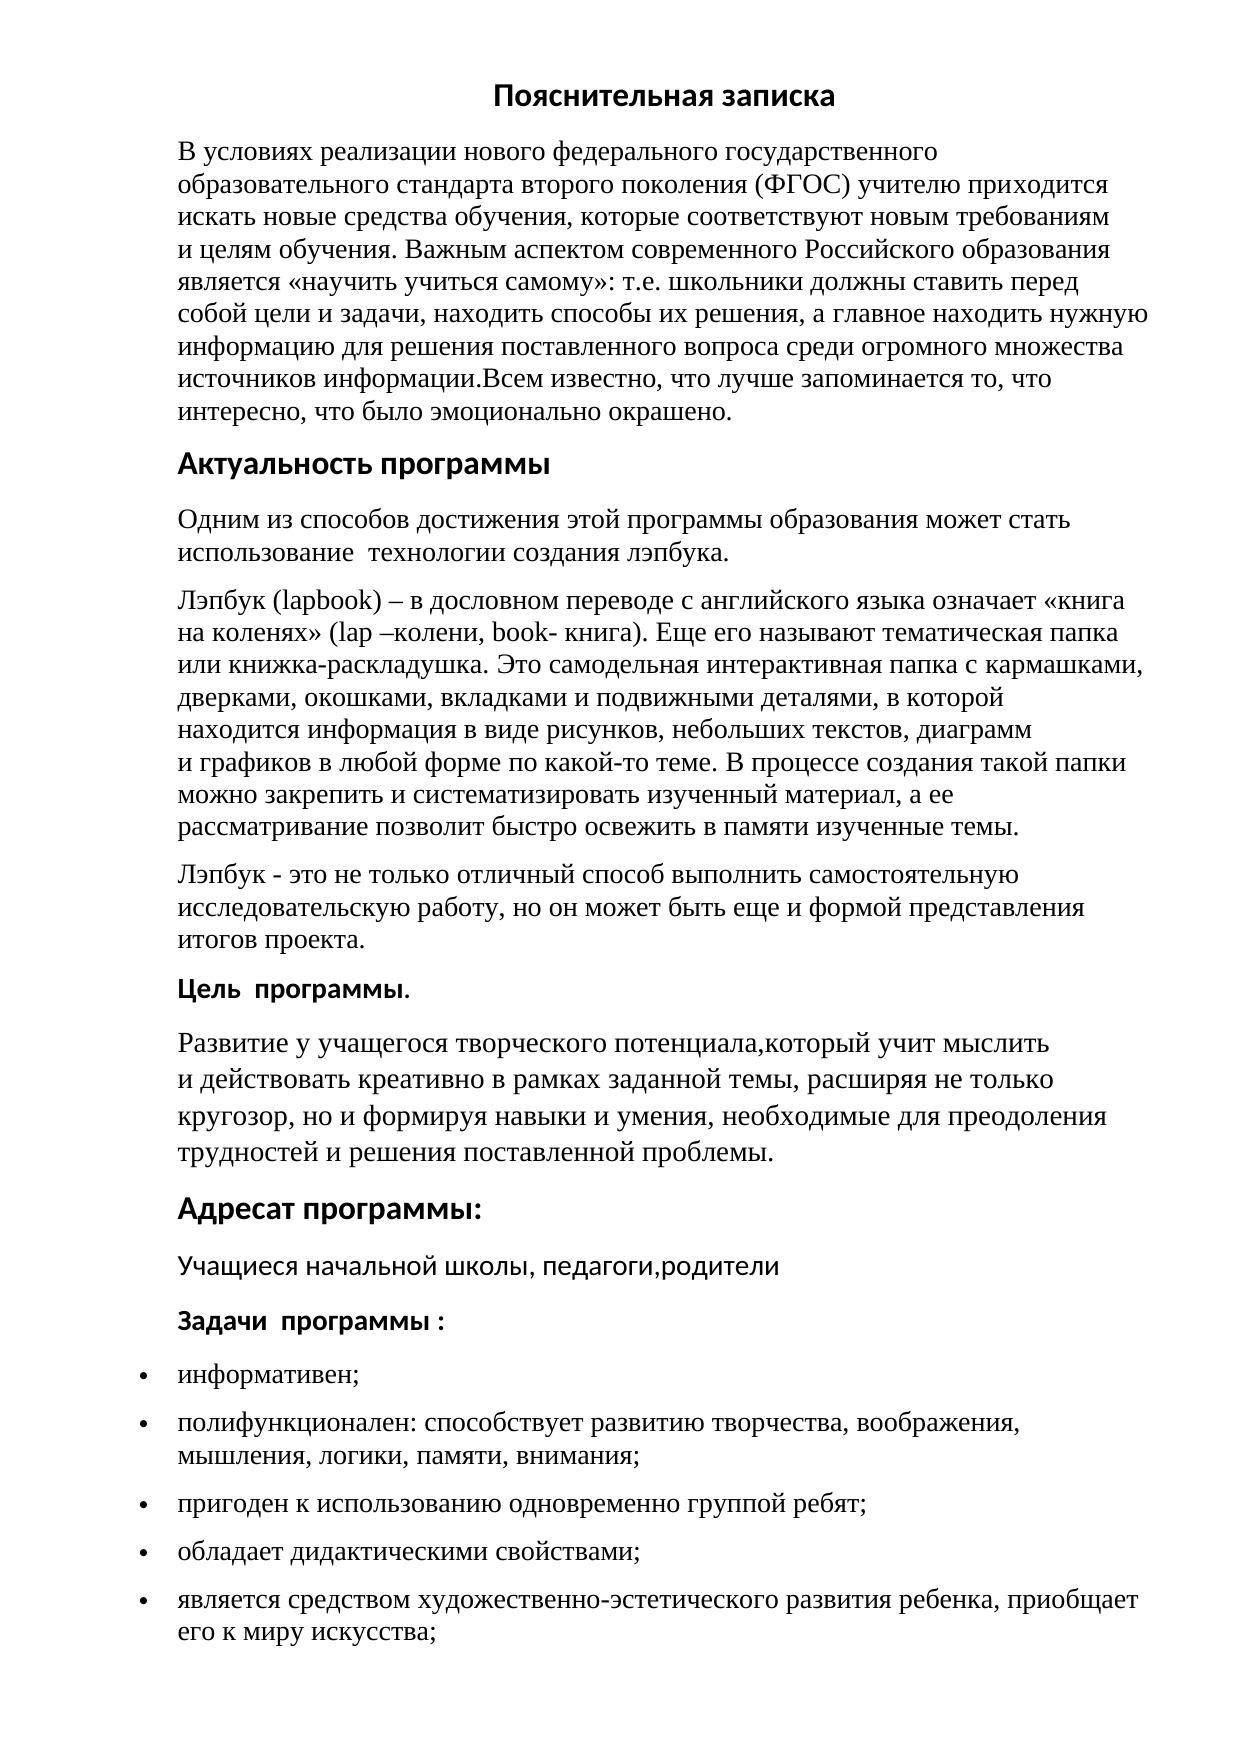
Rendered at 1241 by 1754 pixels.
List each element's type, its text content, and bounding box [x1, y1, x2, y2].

text Одним из способов достижения этой программы образования может стать использование технологии создания лэпбука. [177, 502, 1152, 567]
text Пояснительная записка [177, 74, 1152, 114]
text В условиях реализации нового федерального государственного образовательного стандарта второго поколения (ФГОС) учителю приходится искать новые средства обучения, которые соответствуют новым требованиям и целям обучения. Важным аспектом современного Российского образования является «научить учиться самому»: т.е. школьники должны ставить перед собой цели и задачи, находить способы их решения, а главное находить нужную информацию для решения поставленного вопроса среди огромного множества источников информации.Всем известно, что лучше запоминается то, что интересно, что было эмоционально окрашено. [177, 134, 1152, 426]
list пригоден к использованию одновременно группой ребят; [140, 1486, 1152, 1518]
text Развитие у учащегося творческого потенциала,который учит мыслить и действовать креативно в рамках заданной темы, расширяя не только кругозор, но и формируя навыки и умения, необходимые для преодоления трудностей и решения поставленной проблемы. [177, 1025, 1152, 1167]
text Лэпбук (lapbook) – в дословном переводе с английского языка означает «книга на коленях» (lap –колени, book- книга). Еще его называют тематическая папка или книжка-раскладушка. Это самодельная интерактивная папка с кармашками, дверками, окошками, вкладками и подвижными деталями, в которой находится информация в виде рисунков, небольших текстов, диаграмм и графиков в любой форме по какой-то теме. В процессе создания такой папки можно закрепить и систематизировать изученный материал, а ее рассматривание позволит быстро освежить в памяти изученные темы. [177, 583, 1152, 842]
text Лэпбук - это не только отличный способ выполнить самостоятельную исследовательскую работу, но он может быть еще и формой представления итогов проекта. [177, 857, 1152, 955]
text Актуальность программы [177, 442, 1152, 482]
list информативен; [140, 1357, 1152, 1390]
list полифункционален: способствует развитию творчества, воображения, мышления, логики, памяти, внимания; [140, 1406, 1152, 1470]
text Учащиеся начальной школы, педагоги,родители [177, 1247, 1152, 1283]
text Адресат программы: [177, 1187, 1152, 1227]
list обладает дидактическими свойствами; [140, 1534, 1152, 1566]
text Задачи программы : [177, 1302, 1152, 1338]
text Цель программы. [177, 970, 1152, 1006]
list является средством художественно-эстетического развития ребенка, приобщает его к миру искусства; [140, 1582, 1152, 1647]
